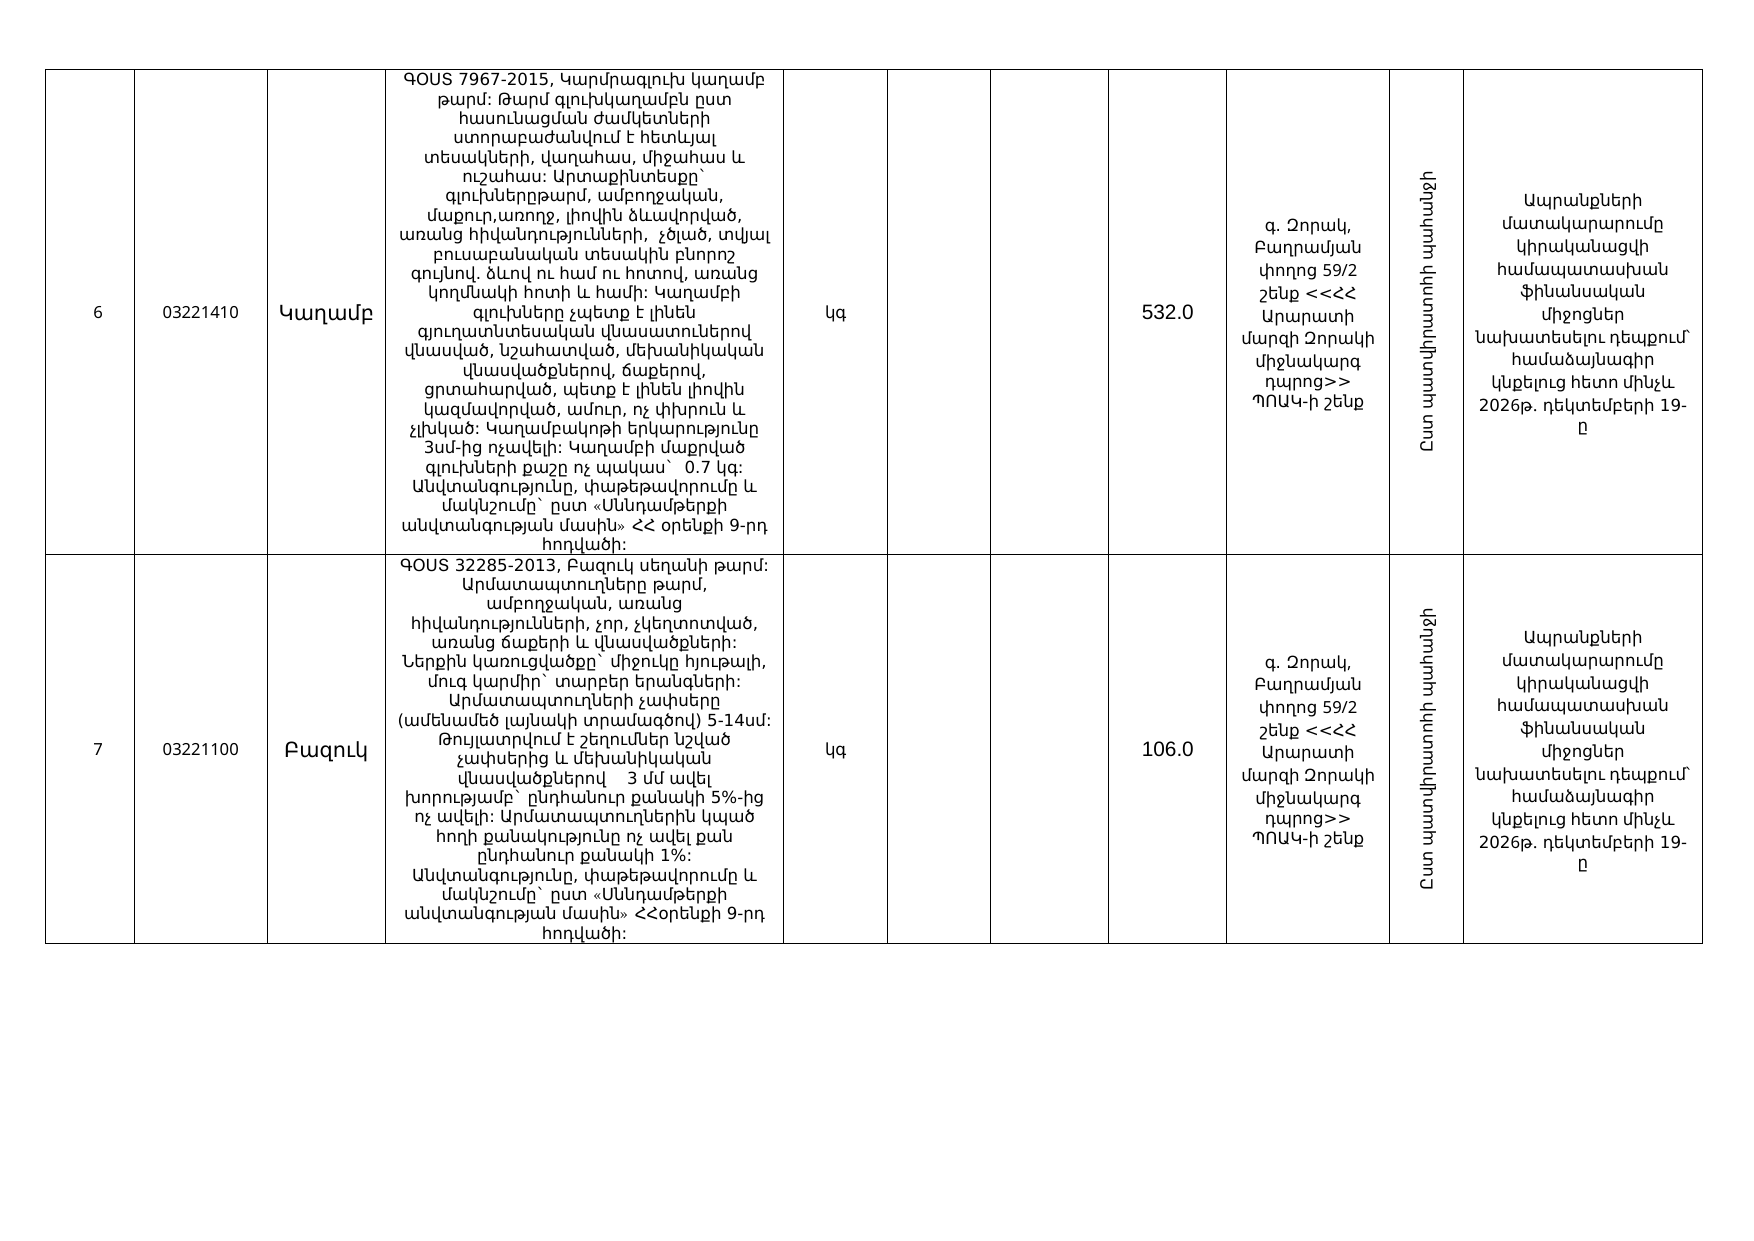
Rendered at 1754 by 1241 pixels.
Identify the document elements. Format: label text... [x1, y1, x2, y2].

table_cell ԳՕՍՏ 7967-2015, Կարմրագլուխ կաղամբ թարմ: Թարմ գլուխկաղամբն ըստ հասունացման ժամկետների ստորաբաժանվում է հետևյալ տեսակների, վաղահաս, միջահաս և ուշահաս: Արտաքինտեսքը` գլուխներըթարմ, ամբողջական, մաքուր,առողջ, լիովին ձևավորված, առանց հիվանդությունների, չծլած, տվյալ բուսաբանական տեսակին բնորոշ գույնով. ձևով ու համ ու հոտով, առանց կողմնակի հոտի և համի: Կաղամբի գլուխները չպետք է լինեն գյուղատնտեսական վնասատուներով վնասված, նշահատված, մեխանիկական վնասվածքներով, ճաքերով, ցրտահարված, պետք է լինեն լիովին կազմավորված, ամուր, ոչ փխրուն և չլխկած: Կաղամբակոթի երկարությունը 3սմ-ից ոչավելի: Կաղամբի մաքրված գլուխների քաշը ոչ պակաս` 0.7 կգ: Անվտանգությունը, փաթեթավորումը և մակնշումը` ըստ Սննդամթերքի անվտանգության մասին ՀՀ օրենքի 9-րդ հոդվածի: [386, 70, 783, 554]
table_cell 6 [46, 70, 134, 554]
table_cell Ապրանքների մատակարարումը կիրականացվի համապատասխան ֆինանսական միջոցներ նախատեսելու դեպքում՝ համաձայնագիր կնքելուց հետո մինչև 2026թ. դեկտեմբերի 19-ը [1464, 70, 1702, 554]
table_cell 03221100 [135, 555, 267, 943]
table_cell 532.0 [1109, 70, 1226, 554]
table_cell [888, 70, 990, 554]
table_cell կգ [784, 70, 887, 554]
table_cell 03221410 [135, 70, 267, 554]
table_cell [991, 555, 1108, 943]
table_cell կգ [784, 555, 887, 943]
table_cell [1464, 555, 1702, 943]
table_cell Ըստ պատվիրատոհի պահանջի [1390, 70, 1463, 554]
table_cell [1390, 555, 1463, 943]
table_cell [1227, 555, 1389, 943]
table_cell Կաղամբ [268, 70, 385, 554]
table_cell [991, 70, 1108, 554]
table_cell ԳՕՍՏ 32285-2013, Բազուկ սեղանի թարմ: Արմատապտուղները թարմ, ամբողջական, առանց հիվանդությունների, չոր, չկեղտոտված, առանց ճաքերի և վնասվածքների: Ներքին կառուցվածքը` միջուկը հյութալի, մուգ կարմիր` տարբեր երանգների: Արմատապտուղների չափսերը (ամենամեծ լայնակի տրամագծով) 5-14սմ: Թույլատրվում է շեղումներ նշված չափսերից և մեխանիկական վնասվածքներով 3 մմ ավել խորությամբ` ընդհանուր քանակի 5%-ից ոչ ավելի: Արմատապտուղներին կպած հողի քանակությունը ոչ ավել քան ընդհանուր քանակի 1%: Անվտանգությունը, փաթեթավորումը և մակնշումը` ըստ Սննդամթերքի անվտանգության մասին ՀՀօրենքի 9-րդ հոդվածի: [386, 555, 783, 943]
table_cell Բազուկ [268, 555, 385, 943]
table_cell 106.0 [1109, 555, 1226, 943]
table_cell 7 [46, 555, 134, 943]
table_cell գ. Զորակ, Բաղրամյան փողոց 59/2 շենք <<ՀՀ Արարատի մարզի Զորակի միջնակարգ դպրոց>> ՊՈԱԿ-ի շենք [1227, 70, 1389, 554]
table_cell [888, 555, 990, 943]
